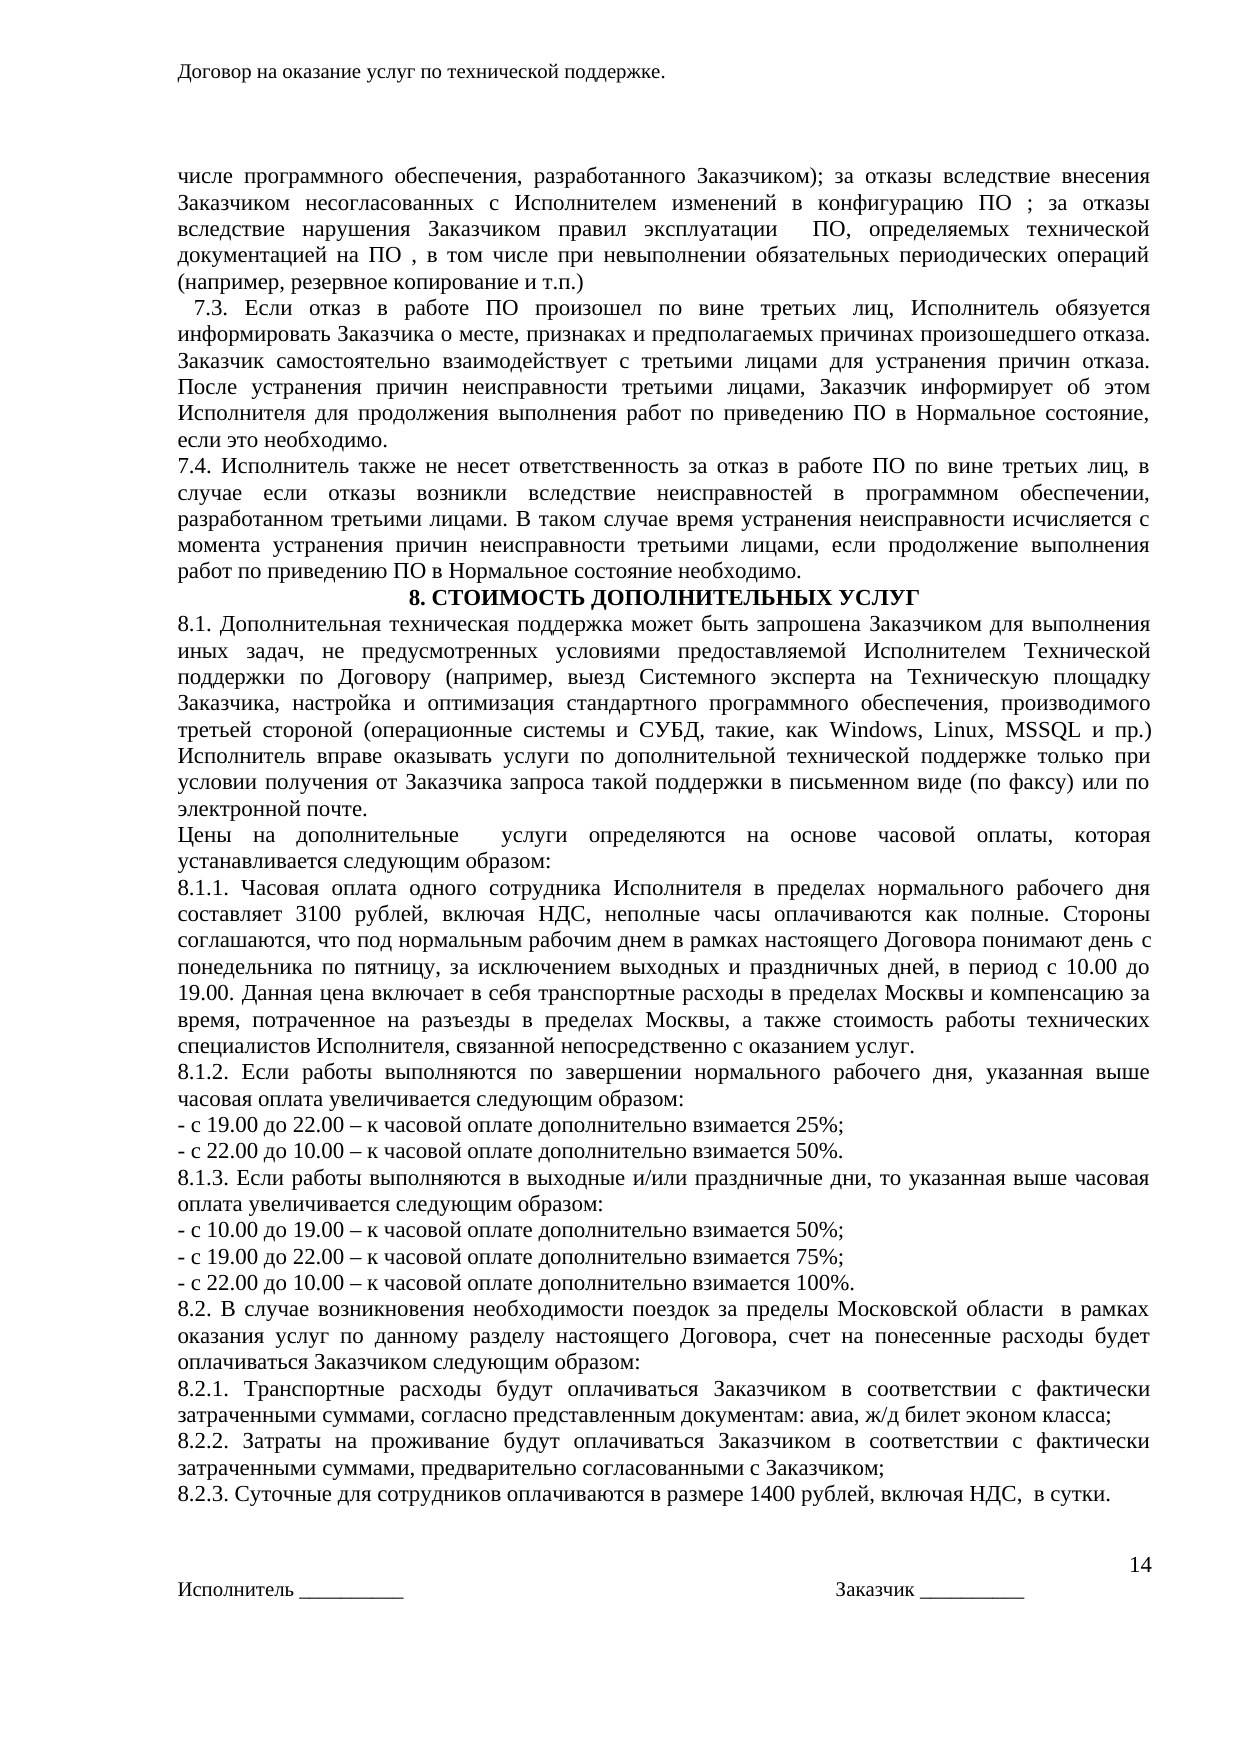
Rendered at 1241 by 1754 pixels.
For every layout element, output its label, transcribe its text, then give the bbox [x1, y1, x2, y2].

text 8.1.1. Часовая оплата одного сотрудника Исполнителя в пределах нормального рабочего дня составляет 3100 рублей, включая НДС, неполные часы оплачиваются как полные. Стороны соглашаются, что под нормальным рабочим днем в рамках настоящего Договора понимают день c понедельника по пятницу, за исключением выходных и праздничных дней, в период с 10.00 до 19.00. Данная цена включает в себя транспортные расходы в пределах Москвы и компенсацию за время, потраченное на разъезды в пределах Москвы, а также стоимость работы технических специалистов Исполнителя, связанной непосредственно с оказанием услуг. [177, 874, 1152, 1058]
text 8.2.2. Затраты на проживание будут оплачиваться Заказчиком в соответствии с фактически затраченными суммами, предварительно согласованными с Заказчиком; [177, 1427, 1152, 1480]
text 8.2.1. Транспортные расходы будут оплачиваться Заказчиком в соответствии с фактически затраченными суммами, согласно представленным документам: авиа, ж/д билет эконом класса; [177, 1374, 1152, 1427]
text 8.2.3. Суточные для сотрудников оплачиваются в размере 1400 рублей, включая НДС, в сутки. [177, 1480, 1152, 1506]
text - с 19.00 до 22.00 – к часовой оплате дополнительно взимается 75%; [177, 1243, 1152, 1269]
text 8.1.2. Если работы выполняются по завершении нормального рабочего дня, указанная выше часовая оплата увеличивается следующим образом: [177, 1058, 1152, 1111]
text 7.4. Исполнитель также не несет ответственность за отказ в работе ПО по вине третьих лиц, в случае если отказы возникли вследствие неисправностей в программном обеспечении, разработанном третьими лицами. В таком случае время устранения неисправности исчисляется с момента устранения причин неисправности третьими лицами, если продолжение выполнения работ по приведению ПО в Нормальное состояние необходимо. [177, 452, 1152, 584]
text - с 19.00 до 22.00 – к часовой оплате дополнительно взимается 25%; [177, 1111, 1152, 1137]
text - с 10.00 до 19.00 – к часовой оплате дополнительно взимается 50%; [177, 1216, 1152, 1243]
text - с 22.00 до 10.00 – к часовой оплате дополнительно взимается 100%. [177, 1269, 1152, 1296]
text Цены на дополнительные услуги определяются на основе часовой оплаты, которая устанавливается следующим образом: [177, 821, 1152, 874]
text 8.2. В случае возникновения необходимости поездок за пределы Московской области в рамках оказания услуг по данному разделу настоящего Договора, счет на понесенные расходы будет оплачиваться Заказчиком следующим образом: [177, 1296, 1152, 1374]
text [177, 162, 1152, 294]
subtitle 8. СТОИМОСТЬ ДОПОЛНИТЕЛЬНЫХ УСЛУГ [177, 584, 1152, 610]
text 7.3. Если отказ в работе ПО произошел по вине третьих лиц, Исполнитель обязуется информировать Заказчика о месте, признаках и предполагаемых причинах произошедшего отказа. Заказчик самостоятельно взаимодействует с третьими лицами для устранения причин отказа. После устранения причин неисправности третьими лицами, Заказчик информирует об этом Исполнителя для продолжения выполнения работ по приведению ПО в Нормальное состояние, если это необходимо. [177, 294, 1152, 452]
text 8.1. Дополнительная техническая поддержка может быть запрошена Заказчиком для выполнения иных задач, не предусмотренных условиями предоставляемой Исполнителем Технической поддержки по Договору (например, выезд Системного эксперта на Техническую площадку Заказчика, настройка и оптимизация стандартного программного обеспечения, производимого третьей стороной (операционные системы и СУБД, такие, как Windows, Linuх, MSSQL и пр.) Исполнитель вправе оказывать услуги по дополнительной технической поддержке только при условии получения от Заказчика запроса такой поддержки в письменном виде (по факсу) или по электронной почте. [177, 610, 1152, 821]
text 8.1.3. Если работы выполняются в выходные и/или праздничные дни, то указанная выше часовая оплата увеличивается следующим образом: [177, 1164, 1152, 1216]
text - с 22.00 до 10.00 – к часовой оплате дополнительно взимается 50%. [177, 1137, 1152, 1164]
